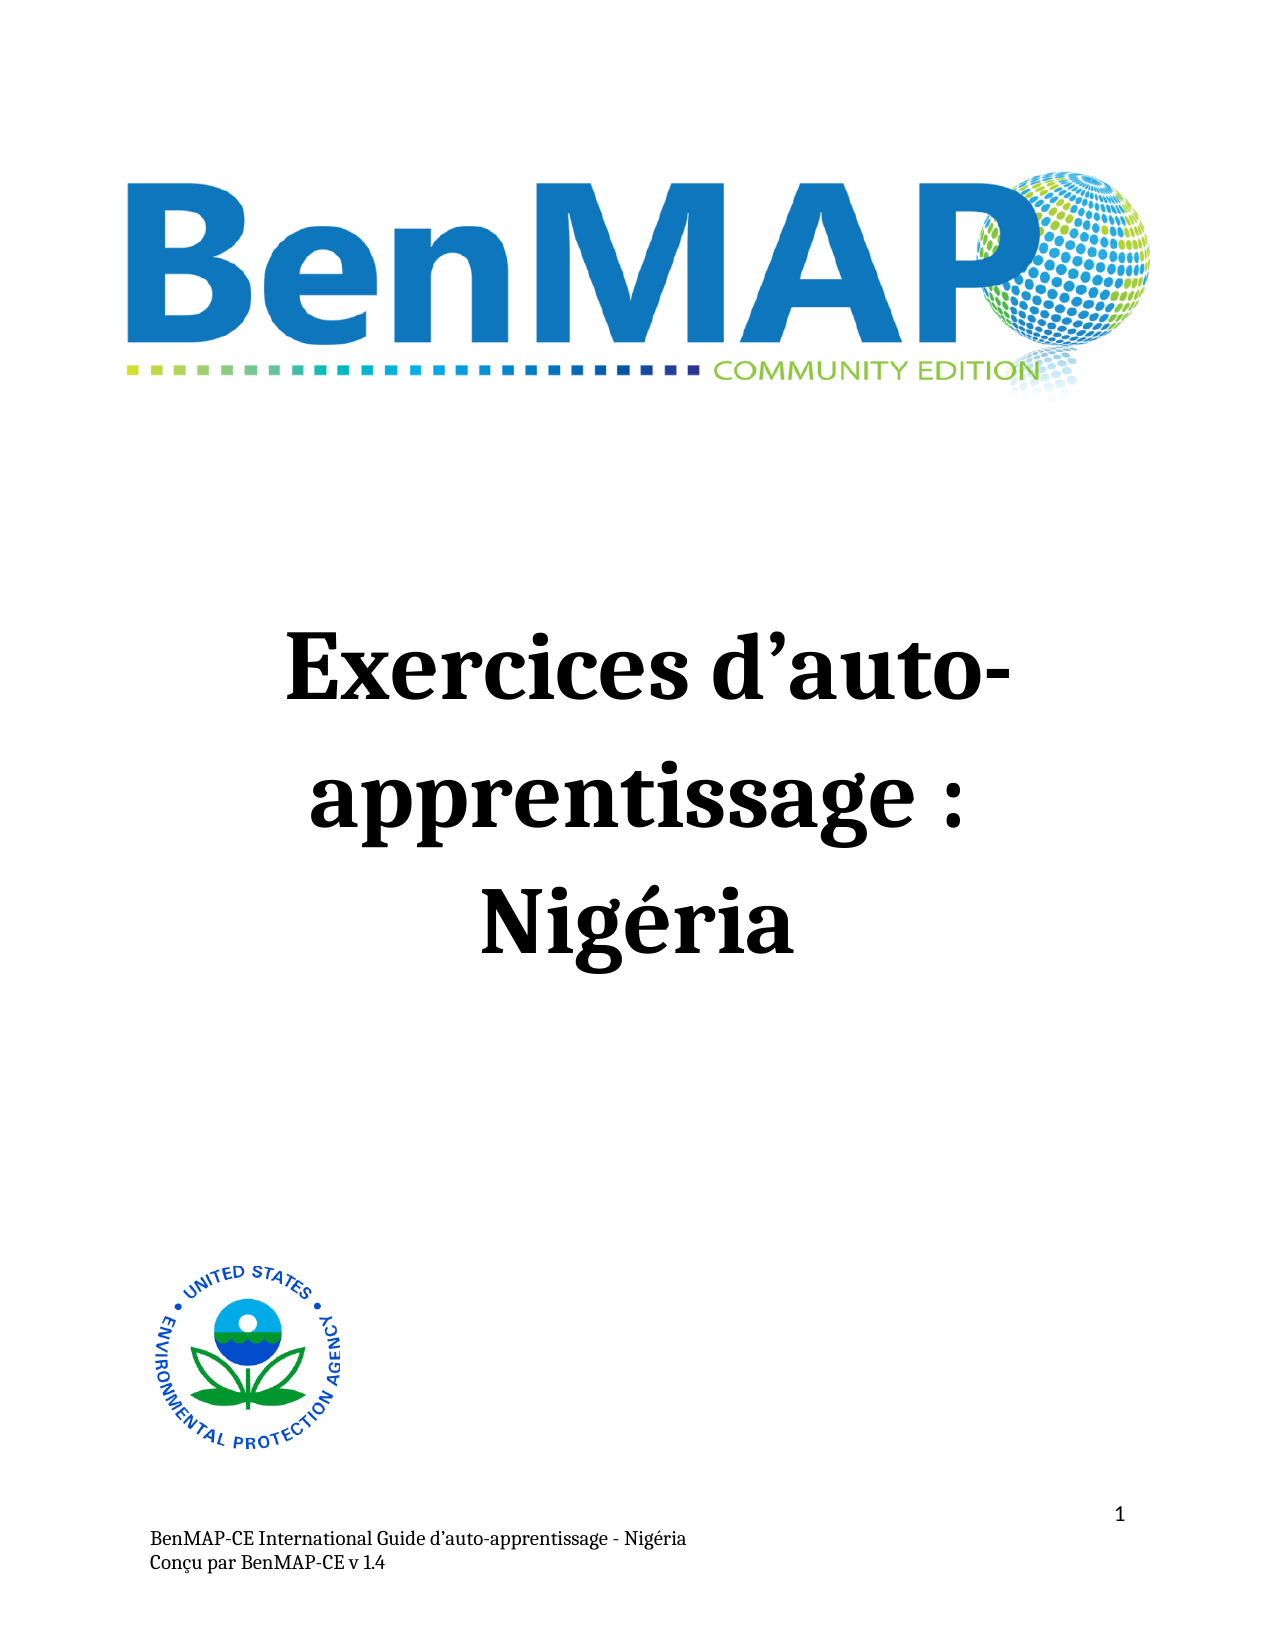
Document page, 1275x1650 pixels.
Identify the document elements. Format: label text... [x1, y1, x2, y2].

picture [109, 162, 1167, 403]
picture [155, 1266, 340, 1449]
text Exercices d’auto-apprentissage : Nigéria [150, 609, 1125, 978]
